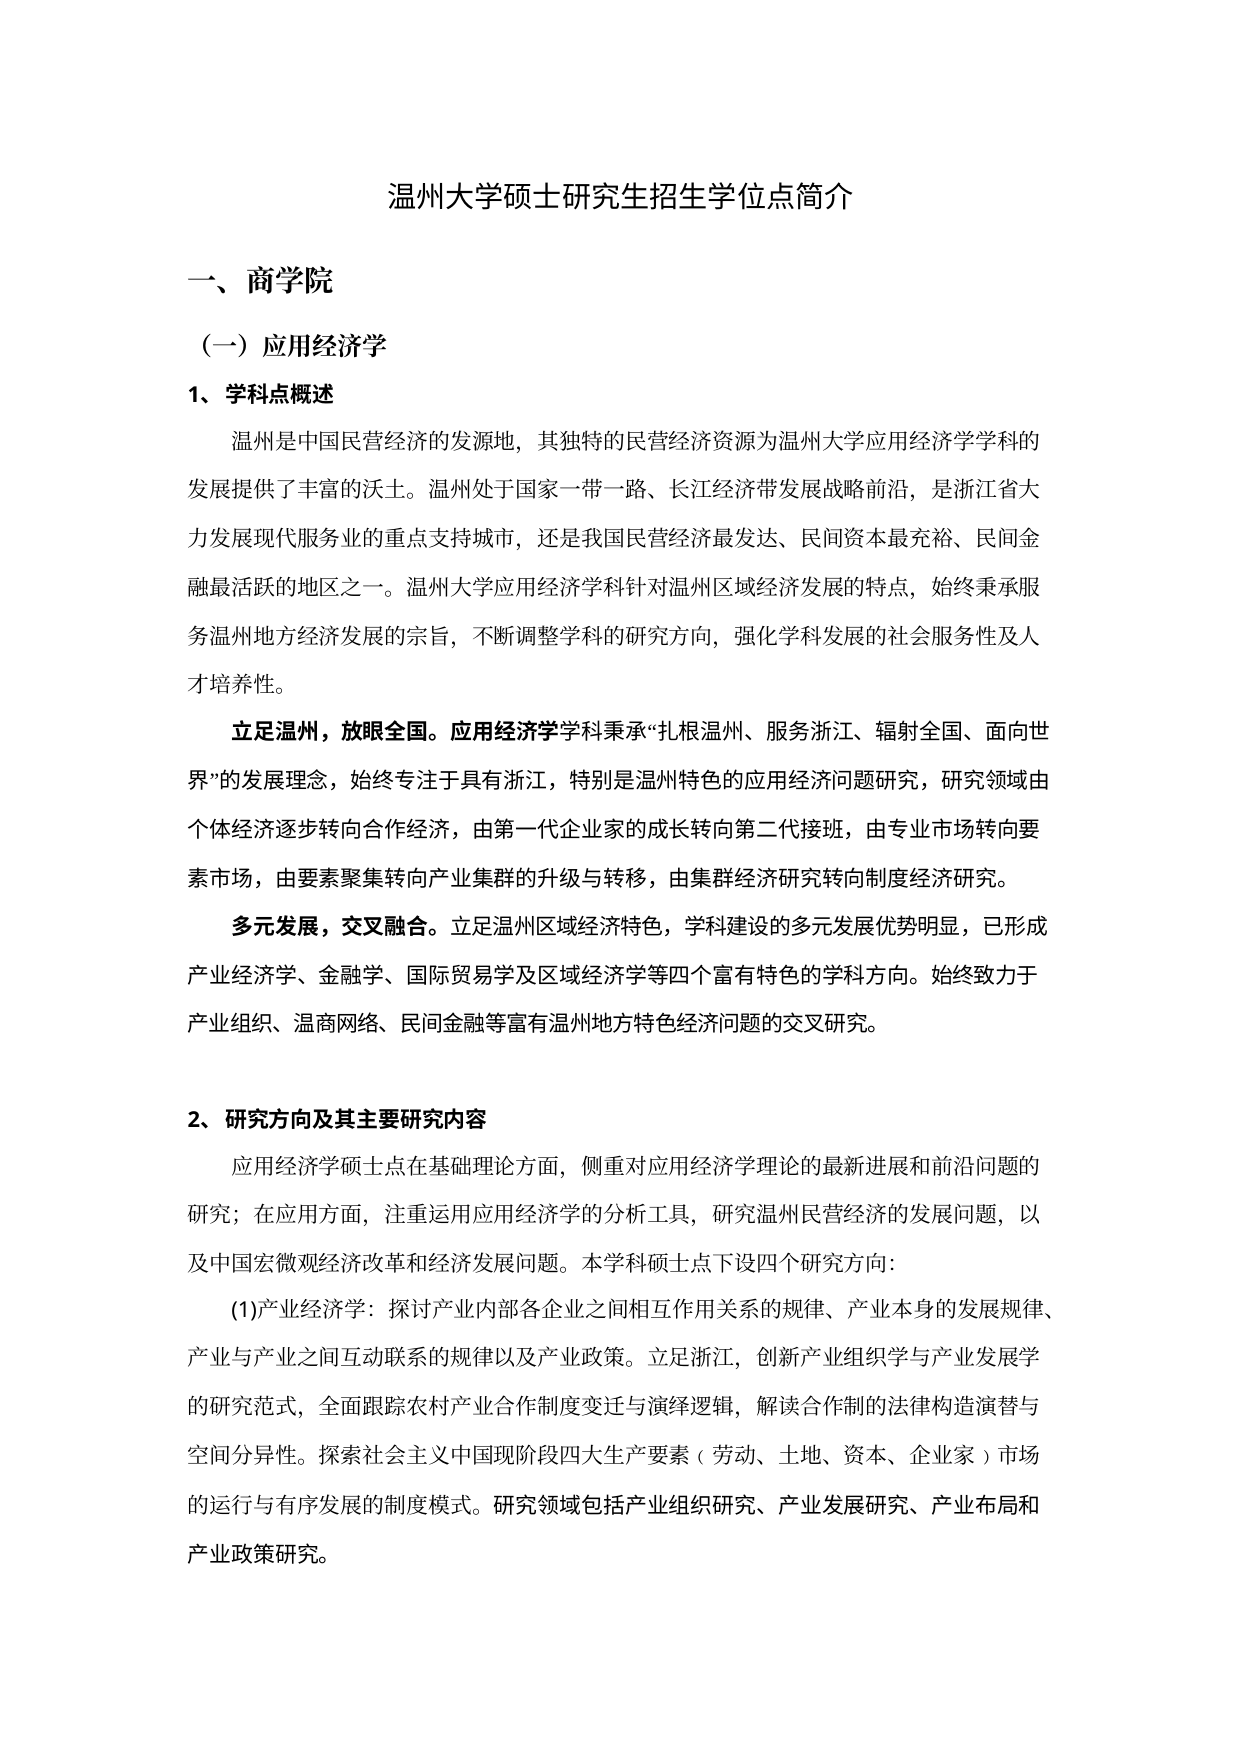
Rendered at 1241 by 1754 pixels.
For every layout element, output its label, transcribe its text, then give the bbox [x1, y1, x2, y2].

list 研究方向及其主要研究内容 [187, 1102, 1053, 1134]
text 应用经济学硕士点在基础理论方面，侧重对应用经济学理论的最新进展和前沿问题的研究；在应用方面，注重运用应用经济学的分析工具，研究温州民营经济的发展问题，以及中国宏微观经济改革和经济发展问题。本学科硕士点下设四个研究方向： [187, 1150, 1053, 1280]
text (1)产业经济学：探讨产业内部各企业之间相互作用关系的规律、产业本身的发展规律、产业与产业之间互动联系的规律以及产业政策。立足浙江，创新产业组织学与产业发展学的研究范式，全面跟踪农村产业合作制度变迁与演绎逻辑，解读合作制的法律构造演替与空间分异性。探索社会主义中国现阶段四大生产要素﹙劳动、土地、资本、企业家﹚市场的运行与有序发展的制度模式。研究领域包括产业组织研究、产业发展研究、产业布局和产业政策研究。 [187, 1293, 1053, 1569]
text 温州大学硕士研究生招生学位点简介 [187, 162, 1053, 227]
list 学科点概述 [187, 377, 1053, 409]
text 立足温州，放眼全国。应用经济学学科秉承“扎根温州、服务浙江、辐射全国、面向世界”的发展理念，始终专注于具有浙江，特别是温州特色的应用经济问题研究，研究领域由个体经济逐步转向合作经济，由第一代企业家的成长转向第二代接班，由专业市场转向要素市场，由要素聚集转向产业集群的升级与转移，由集群经济研究转向制度经济研究。 [187, 714, 1053, 893]
text （一）应用经济学 [187, 330, 1053, 362]
text 多元发展，交叉融合。立足温州区域经济特色，学科建设的多元发展优势明显，已形成产业经济学、金融学、国际贸易学及区域经济学等四个富有特色的学科方向。始终致力于产业组织、温商网络、民间金融等富有温州地方特色经济问题的交叉研究。 [187, 908, 1053, 1038]
text 一、商学院 [187, 248, 1053, 313]
text 温州是中国民营经济的发源地，其独特的民营经济资源为温州大学应用经济学学科的发展提供了丰富的沃土。温州处于国家一带一路、长江经济带发展战略前沿，是浙江省大力发展现代服务业的重点支持城市，还是我国民营经济最发达、民间资本最充裕、民间金融最活跃的地区之一。温州大学应用经济学科针对温州区域经济发展的特点，始终秉承服务温州地方经济发展的宗旨，不断调整学科的研究方向，强化学科发展的社会服务性及人才培养性。 [187, 425, 1053, 701]
